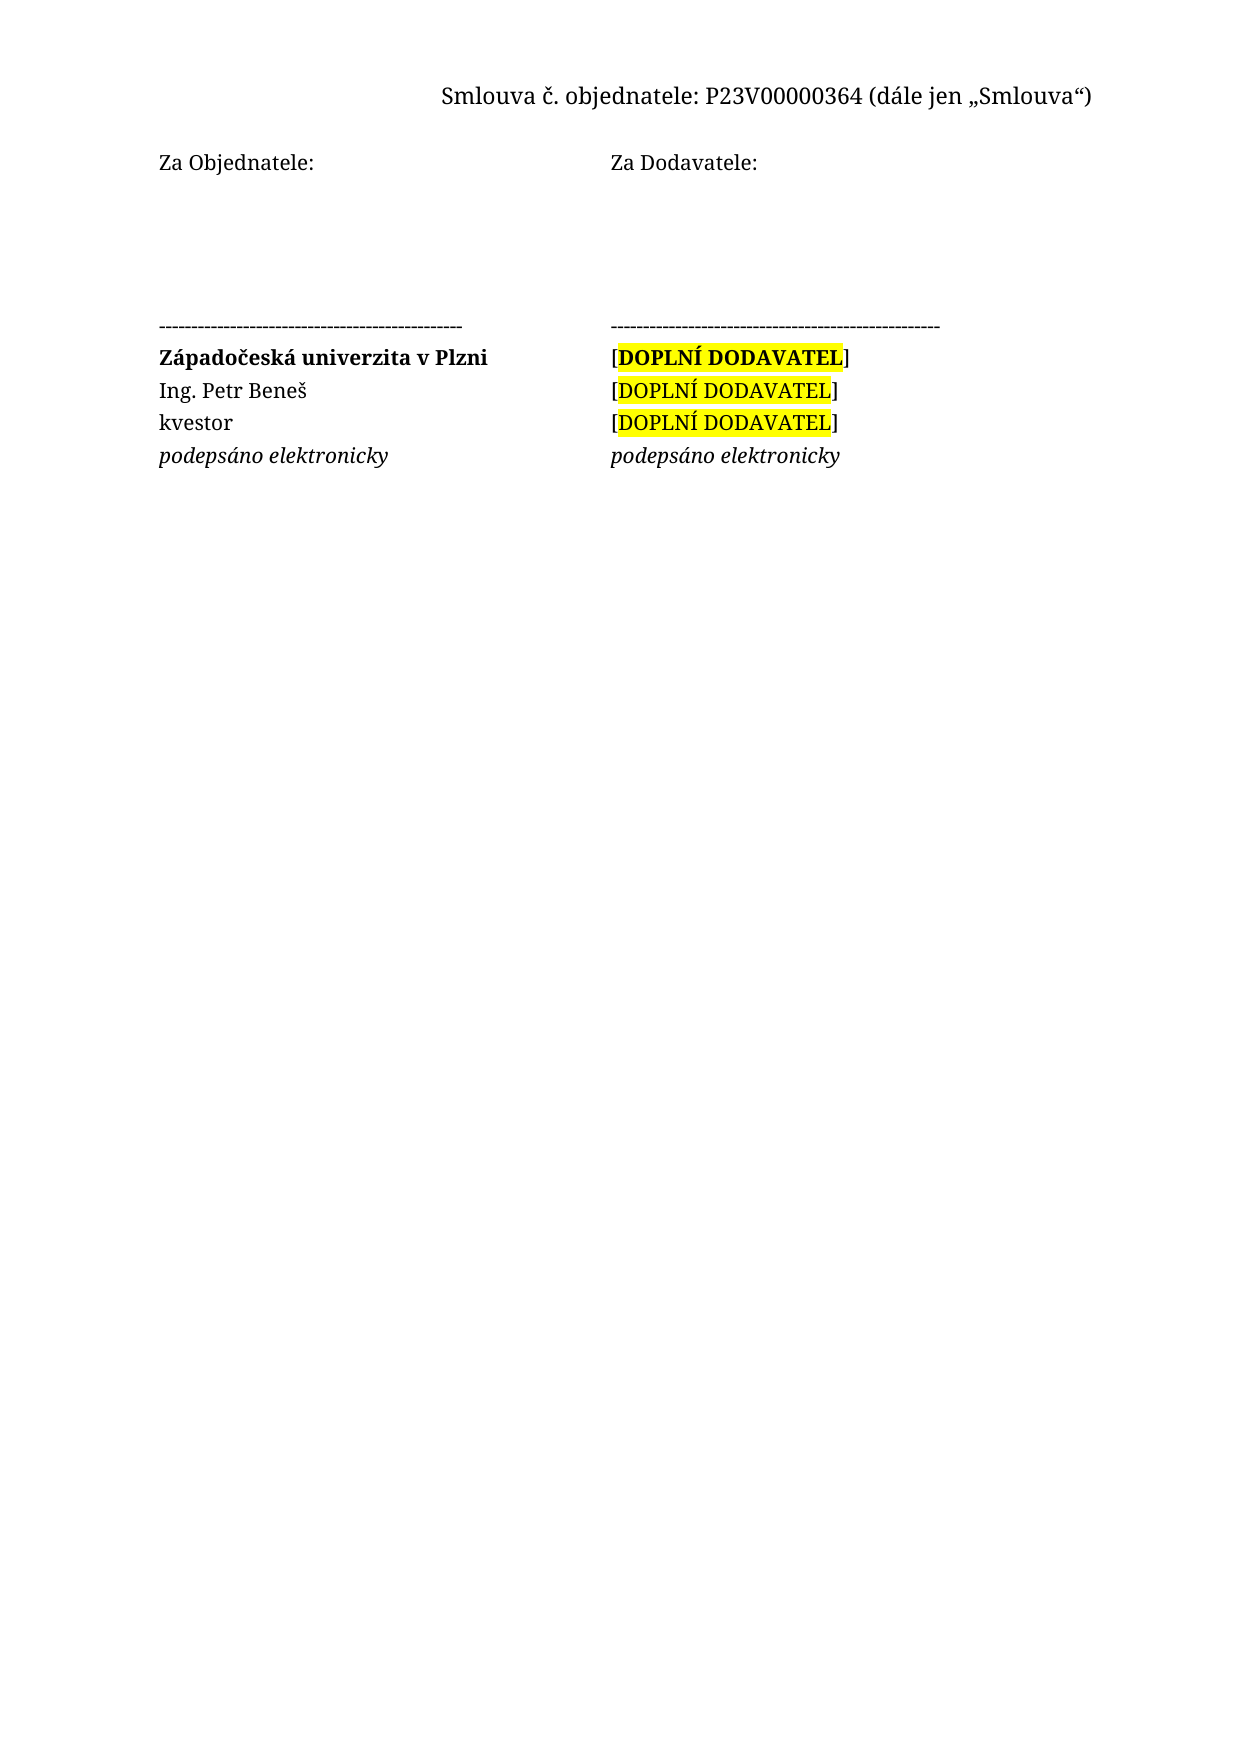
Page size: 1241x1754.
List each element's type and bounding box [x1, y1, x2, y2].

table_header [599, 148, 1051, 473]
table_header [148, 148, 599, 473]
